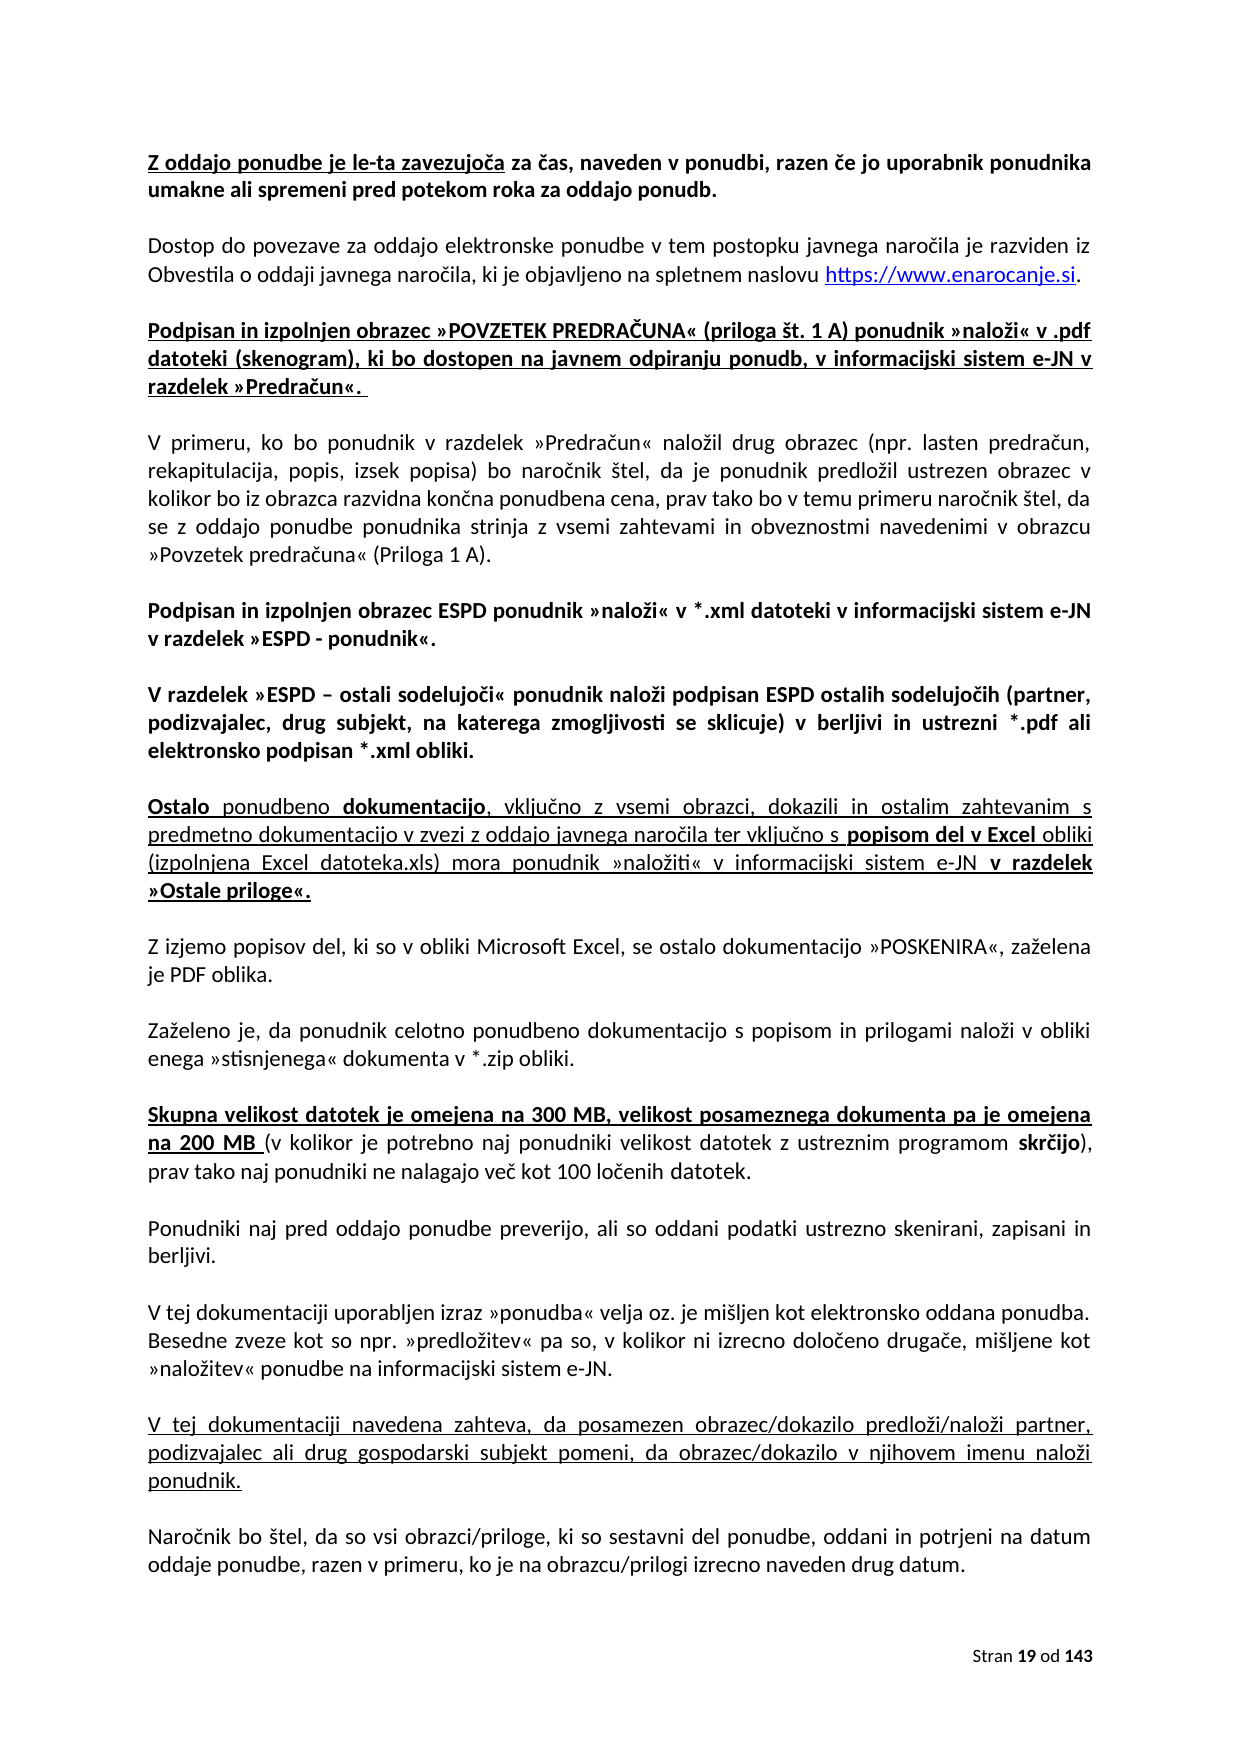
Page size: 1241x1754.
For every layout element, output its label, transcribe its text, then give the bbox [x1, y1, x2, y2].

text V razdelek »ESPD – ostali sodelujoči« ponudnik naloži podpisan ESPD ostalih sodelujočih (partner, podizvajalec, drug subjekt, na katerega zmogljivosti se sklicuje) v berljivi in ustrezni *.pdf ali elektronsko podpisan *.xml obliki. [148, 680, 1093, 764]
text Z izjemo popisov del, ki so v obliki Microsoft Excel, se ostalo dokumentacijo »POSKENIRA«, zaželena je PDF oblika. [148, 932, 1093, 988]
text V tej dokumentaciji navedena zahteva, da posamezen obrazec/dokazilo predloži/naloži partner, podizvajalec ali drug gospodarski subjekt pomeni, da obrazec/dokazilo v njihovem imenu naloži ponudnik. [148, 1410, 1093, 1434]
text V tej dokumentaciji uporabljen izraz »ponudba« velja oz. je mišljen kot elektronsko oddana ponudba. Besedne zveze kot so npr. »predložitev« pa so, v kolikor ni izrecno določeno drugače, mišljene kot »naložitev« ponudbe na informacijski sistem e-JN. [148, 1298, 1093, 1382]
text Ponudniki naj pred oddajo ponudbe preverijo, ali so oddani podatki ustrezno skenirani, zapisani in berljivi. [148, 1214, 1093, 1270]
text Z oddajo ponudbe je le-ta zavezujoča za čas, naveden v ponudbi, razen če jo uporabnik ponudnika umakne ali spremeni pred potekom roka za oddajo ponudb. [148, 148, 1093, 204]
text Dostop do povezave za oddajo elektronske ponudbe v tem postopku javnega naročila je razviden iz Obvestila o oddaji javnega naročila, ki je objavljeno na spletnem naslovu https://www.enarocanje.si. [148, 232, 1093, 288]
text Podpisan in izpolnjen obrazec »POVZETEK PREDRAČUNA« (priloga št. 1 A) ponudnik »naloži« v .pdf datoteki (skenogram), ki bo dostopen na javnem odpiranju ponudb, v informacijski sistem e-JN v razdelek »Predračun«. [148, 369, 1093, 400]
text Ostalo ponudbeno dokumentacijo, vključno z vsemi obrazci, dokazili in ostalim zahtevanim s predmetno dokumentacijo v zvezi z oddajo javnega naročila ter vključno s popisom del v Excel obliki (izpolnjena Excel datoteka.xls) mora ponudnik »naložiti« v informacijski sistem e-JN v razdelek »Ostale priloge«. [148, 792, 1093, 844]
text Podpisan in izpolnjen obrazec ESPD ponudnik »naloži« v *.xml datoteki v informacijski sistem e-JN v razdelek »ESPD - ponudnik«. [148, 596, 1093, 652]
text Ostalo ponudbeno dokumentacijo, vključno z vsemi obrazci, dokazili in ostalim zahtevanim s predmetno dokumentacijo v zvezi z oddajo javnega naročila ter vključno s popisom del v Excel obliki (izpolnjena Excel datoteka.xls) mora ponudnik »naložiti« v informacijski sistem e-JN v razdelek »Ostale priloge«. [148, 845, 1093, 872]
text V tej dokumentaciji navedena zahteva, da posamezen obrazec/dokazilo predloži/naloži partner, podizvajalec ali drug gospodarski subjekt pomeni, da obrazec/dokazilo v njihovem imenu naloži ponudnik. [148, 1435, 1093, 1494]
text V primeru, ko bo ponudnik v razdelek »Predračun« naložil drug obrazec (npr. lasten predračun, rekapitulacija, popis, izsek popisa) bo naročnik štel, da je ponudnik predložil ustrezen obrazec v kolikor bo iz obrazca razvidna končna ponudbena cena, prav tako bo v temu primeru naročnik štel, da se z oddajo ponudbe ponudnika strinja z vsemi zahtevami in obveznostmi navedenimi v obrazcu »Povzetek predračuna« (Priloga 1 A). [148, 428, 1093, 568]
text Skupna velikost datotek je omejena na 300 MB, velikost posameznega dokumenta pa je omejena na 200 MB (v kolikor je potrebno naj ponudniki velikost datotek z ustreznim programom skrčijo), prav tako naj ponudniki ne nalagajo več kot 100 ločenih datotek. [148, 1100, 1093, 1186]
text Ostalo ponudbeno dokumentacijo, vključno z vsemi obrazci, dokazili in ostalim zahtevanim s predmetno dokumentacijo v zvezi z oddajo javnega naročila ter vključno s popisom del v Excel obliki (izpolnjena Excel datoteka.xls) mora ponudnik »naložiti« v informacijski sistem e-JN v razdelek »Ostale priloge«. [148, 874, 1093, 904]
text Zaželeno je, da ponudnik celotno ponudbeno dokumentacijo s popisom in prilogami naloži v obliki enega »stisnjenega« dokumenta v *.zip obliki. [148, 1016, 1093, 1072]
text Naročnik bo štel, da so vsi obrazci/priloge, ki so sestavni del ponudbe, oddani in potrjeni na datum oddaje ponudbe, razen v primeru, ko je na obrazcu/prilogi izrecno naveden drug datum. [148, 1522, 1093, 1578]
text Podpisan in izpolnjen obrazec »POVZETEK PREDRAČUNA« (priloga št. 1 A) ponudnik »naloži« v .pdf datoteki (skenogram), ki bo dostopen na javnem odpiranju ponudb, v informacijski sistem e-JN v razdelek »Predračun«. [148, 316, 1093, 368]
